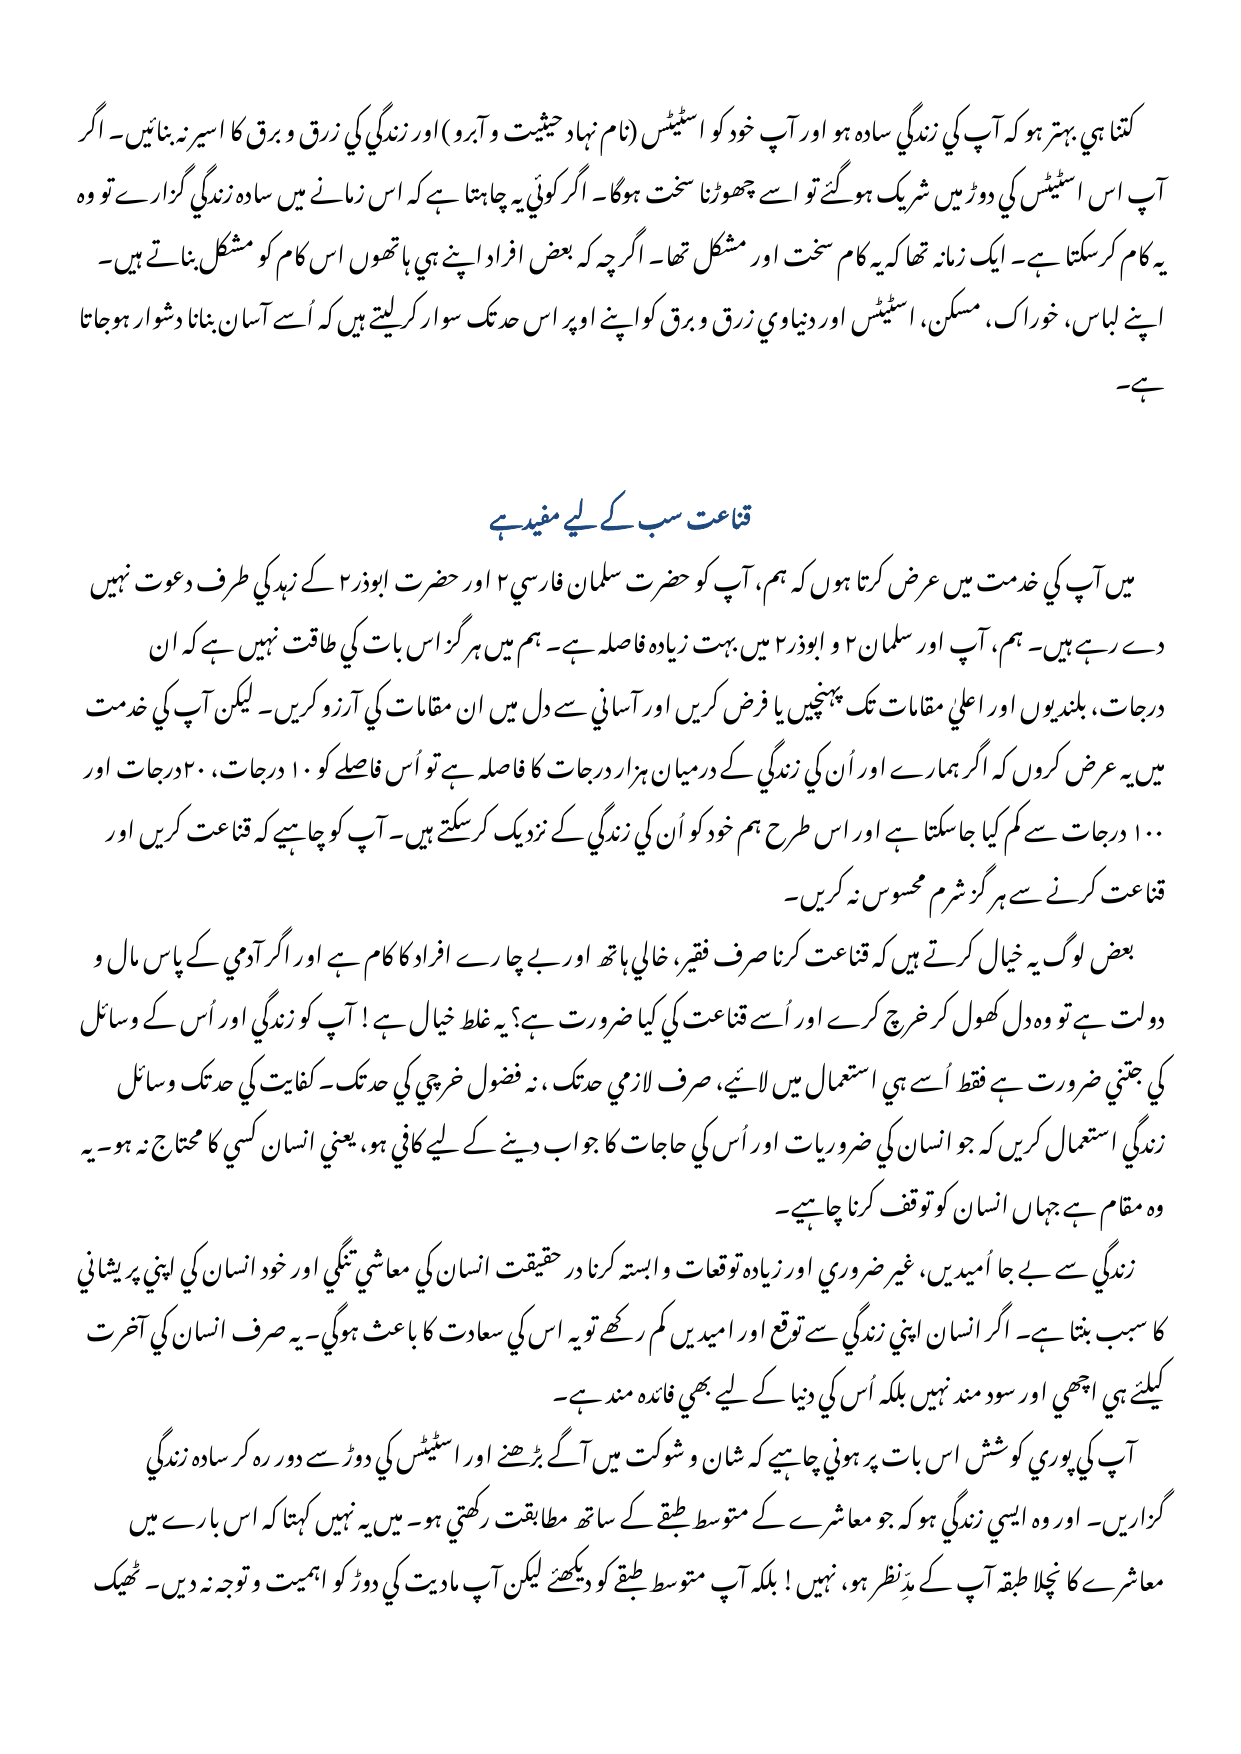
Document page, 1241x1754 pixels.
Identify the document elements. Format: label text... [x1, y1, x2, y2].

text کتنا ہي بہتر ہو کہ آپ کي زندگي سادہ ہو اور آپ خود کو اسٹيٹس (نام نہاد حيثيت و آبرو )اور زندگي کي زرق و برق کا اسير نہ بنائيں۔ اگر آپ اس اسٹيٹس کي دوڑ ميں شريک ہوگئے تو اسے چھوڑنا سخت ہوگا۔ اگر کوئي يہ چاہتا ہے کہ اس زمانے ميں سادہ زندگي گزارے تو وہ يہ کام کرسکتا ہے۔ ايک زمانہ تھا کہ يہ کام سخت اور مشکل تھا۔ اگر چہ کہ بعض افراد اپنے ہي ہاتھوں اس کام کو مشکل بناتے ہيں۔ اپنے لباس، خوراک، مسکن، اسٹيٹس اور دنياوي زرق و برق کواپنے اوپر اس حد تک سوار کرليتے ہيں کہ اُسے آسان بنانا دشوار ہوجاتا ہے۔ [75, 94, 1165, 406]
text زندگي سے بے جا اُميديں، غير ضروري اور زيادہ توقعات وابستہ کرنا در حقيقت انسان کي معاشي تنگي اور خود انسان کي اپني پريشاني کا سبب بنتا ہے۔ اگر انسان اپني زندگي سے توقع اور اميديں کم رکھے تو يہ اس کي سعادت کا باعث ہوگي۔ يہ صرف انسان کي آخرت کيلئے ہي اچھي اور سود مند نہيں بلکہ اُس کي دنيا کے ليے بھي فائدہ مند ہے۔ [75, 1231, 1165, 1419]
text بعض لوگ يہ خيال کرتے ہيں کہ قناعت کرنا صرف فقير، خالي ہاتھ اور بے چا رے افراد کا کام ہے اور اگر آدمي کے پاس مال و دولت ہے تو وہ دل کھول کر خرچ کرے اور اُسے قناعت کي کيا ضرورت ہے؟ يہ غلط خيال ہے! آپ کو زندگي اور اُس کے وسائل کي جتني ضرورت ہے فقط اُسے ہي استعمال ميں لائیے، صرف لازمي حدتک ، نہ فضول خرچي کي حد تک۔ کفايت کي حد تک وسائل زندگي استعمال کريں کہ جو انسان کي ضروريات اور اُس کي حاجات کا جواب دينے کے ليے کافي ہو، يعني انسان کسي کا محتاج نہ ہو۔ يہ وہ مقام ہے جہاں انسان کو توقف کرنا چاہیے۔ [75, 919, 1165, 1231]
text ميں آپ کي خدمت ميں عرض کرتا ہوں کہ ہم، آپ کو حضرت سلمان فارسي۲ اور حضرت ابوذر۲ کے زہد کي طرف دعوت نہيں دے رہے ہيں۔ ہم، آپ اور سلمان۲ و ابوذر۲ ميں بہت زيادہ فاصلہ ہے۔ ہم ميں ہر گز اس بات کي طاقت نہيں ہے کہ ان درجات، بلنديوں اور اعليٰ مقامات تک پہنچيں يا فرض کريں اور آساني سے دل ميں ان مقامات کي آرزو کريں۔ ليکن آپ کي خدمت ميں يہ عرض کروں کہ اگر ہمارے اور اُن کي زندگي کے درميان ہزار درجات کا فاصلہ ہے تو اُس فاصلے کو ١٠ درجات، ٢٠درجات اور ١٠٠ درجات سے کم کيا جاسکتا ہے اور اس طرح ہم خود کو اُن کي زندگي کے نزديک کرسکتے ہيں۔ آپ کو چاہیے کہ قناعت کريں اور قناعت کرنے سے ہر گز شرم محسوس نہ کريں۔ [75, 544, 1165, 919]
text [75, 1419, 1165, 1606]
subtitle قناعت سب کے ليے مفيدہے [75, 481, 1165, 544]
